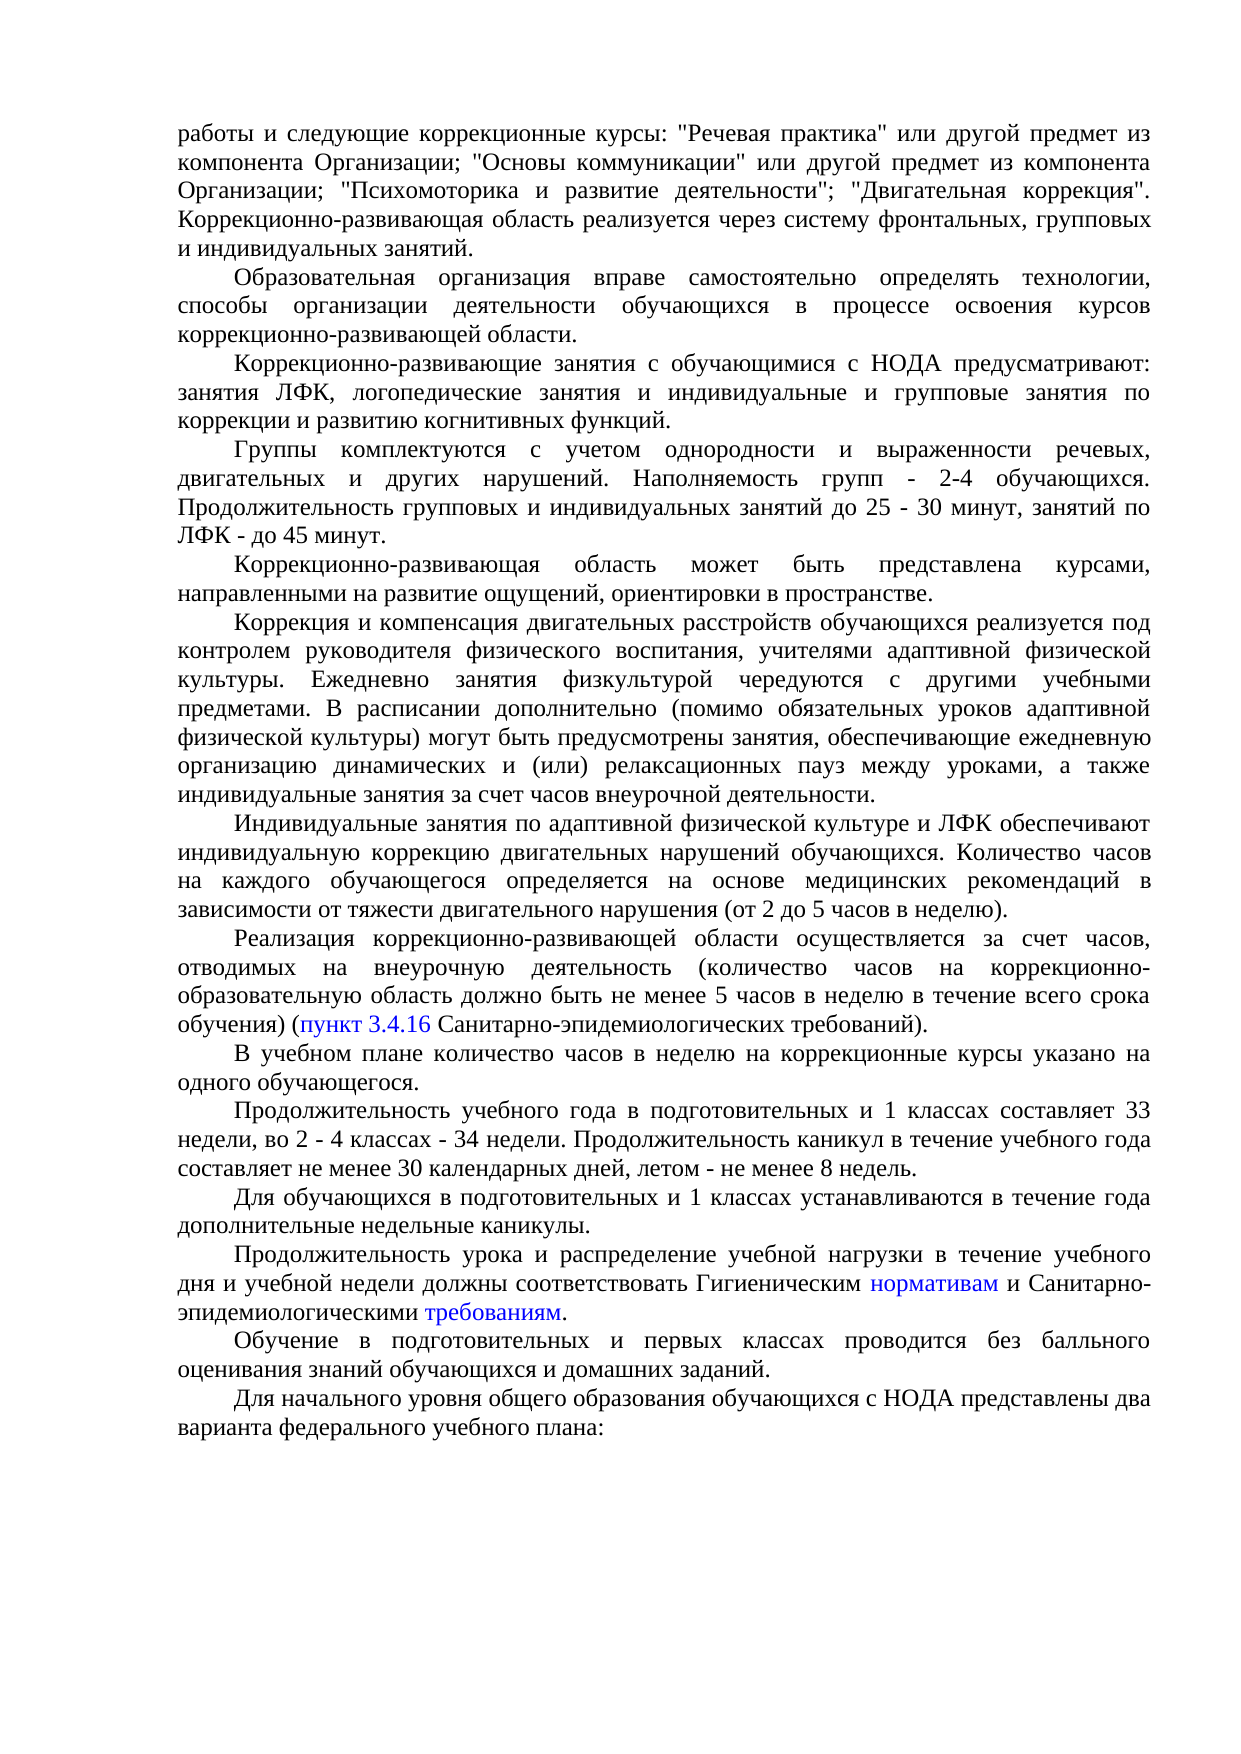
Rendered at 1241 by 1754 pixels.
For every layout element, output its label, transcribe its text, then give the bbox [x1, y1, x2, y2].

text Группы комплектуются с учетом однородности и выраженности речевых, двигательных и других нарушений. Наполняемость групп - 2-4 обучающихся. Продолжительность групповых и индивидуальных занятий до 25 - 30 минут, занятий по ЛФК - до 45 минут. [177, 434, 1151, 549]
text Для обучающихся в подготовительных и 1 классах устанавливаются в течение года дополнительные недельные каникулы. [177, 1182, 1151, 1239]
text В учебном плане количество часов в неделю на коррекционные курсы указано на одного обучающегося. [177, 1038, 1151, 1096]
text Образовательная организация вправе самостоятельно определять технологии, способы организации деятельности обучающихся в процессе освоения курсов коррекционно-развивающей области. [177, 262, 1151, 348]
text Коррекционно-развивающие занятия с обучающимися с НОДА предусматривают: занятия ЛФК, логопедические занятия и индивидуальные и групповые занятия по коррекции и развитию когнитивных функций. [177, 348, 1151, 434]
text Продолжительность учебного года в подготовительных и 1 классах составляет 33 недели, во 2 - 4 классах - 34 недели. Продолжительность каникул в течение учебного года составляет не менее 30 календарных дней, летом - не менее 8 недель. [177, 1096, 1151, 1182]
text Обучение в подготовительных и первых классах проводится без балльного оценивания знаний обучающихся и домашних заданий. [177, 1326, 1151, 1383]
text Коррекционно-развивающая область может быть представлена курсами, направленными на развитие ощущений, ориентировки в пространстве. [177, 549, 1151, 607]
text Для начального уровня общего образования обучающихся с НОДА представлены два варианта федерального учебного плана: [177, 1383, 1151, 1441]
text Индивидуальные занятия по адаптивной физической культуре и ЛФК обеспечивают индивидуальную коррекцию двигательных нарушений обучающихся. Количество часов на каждого обучающегося определяется на основе медицинских рекомендаций в зависимости от тяжести двигательного нарушения (от 2 до 5 часов в неделю). [177, 808, 1151, 923]
text Коррекция и компенсация двигательных расстройств обучающихся реализуется под контролем руководителя физического воспитания, учителями адаптивной физической культуры. Ежедневно занятия физкультурой чередуются с другими учебными предметами. В расписании дополнительно (помимо обязательных уроков адаптивной физической культуры) могут быть предусмотрены занятия, обеспечивающие ежедневную организацию динамических и (или) релаксационных пауз между уроками, а также индивидуальные занятия за счет часов внеурочной деятельности. [177, 607, 1151, 808]
text Продолжительность урока и распределение учебной нагрузки в течение учебного дня и учебной недели должны соответствовать Гигиеническим нормативам и Санитарно- эпидемиологическими требованиям. [177, 1239, 1151, 1326]
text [177, 118, 1151, 262]
text Реализация коррекционно-развивающей области осуществляется за счет часов, отводимых на внеурочную деятельность (количество часов на коррекционно- образовательную область должно быть не менее 5 часов в неделю в течение всего срока обучения) (пункт 3.4.16 Санитарно-эпидемиологических требований). [177, 923, 1151, 1038]
